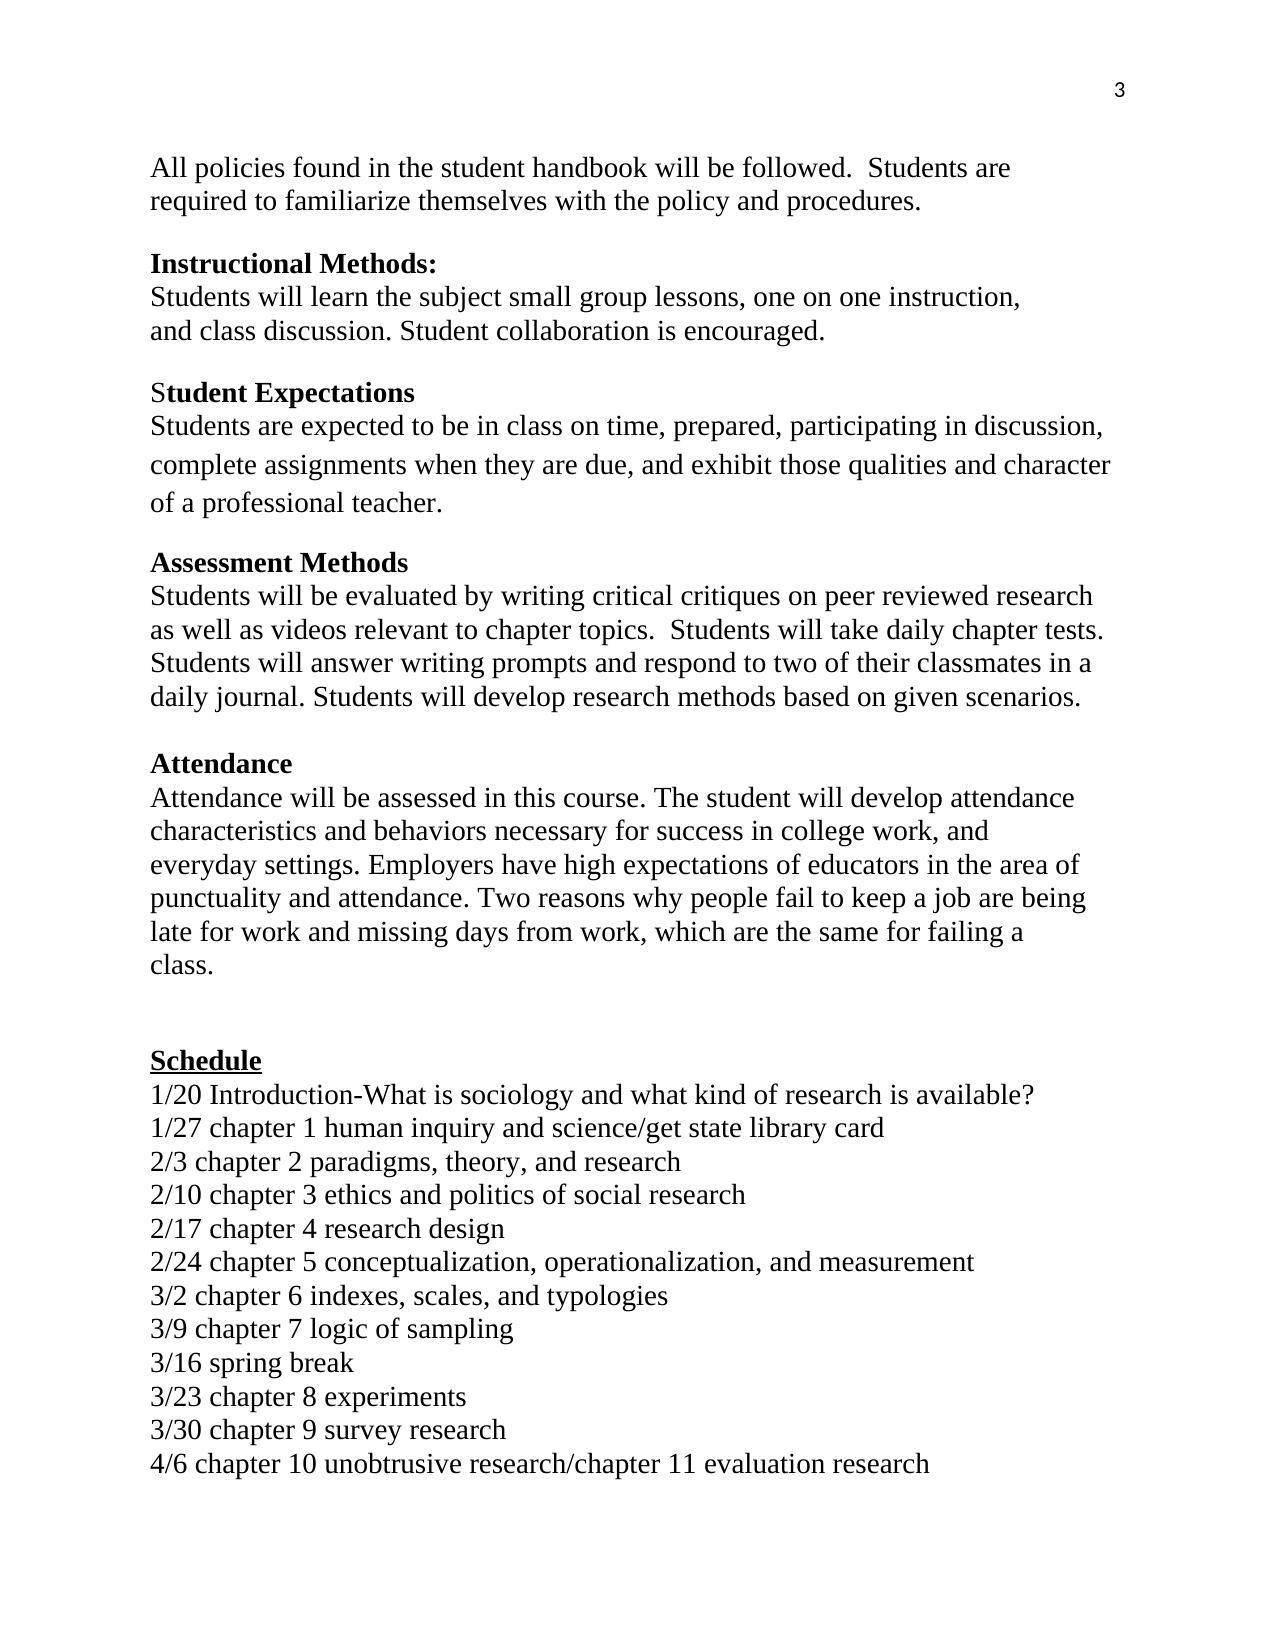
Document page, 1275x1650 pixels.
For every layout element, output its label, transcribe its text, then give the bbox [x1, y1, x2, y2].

text Attendance will be assessed in this course. The student will develop attendance characteristics and behaviors necessary for success in college work, and everyday settings. Employers have high expectations of educators in the area of punctuality and attendance. Two reasons why people fail to keep a job are being late for work and missing days from work, which are the same for failing a class. [150, 780, 1090, 981]
text Schedule [150, 1043, 1125, 1077]
text Attendance [150, 746, 1125, 780]
text 3/9 chapter 7 logic of sampling [150, 1312, 1125, 1345]
text 4/6 chapter 10 unobtrusive research/chapter 11 evaluation research [150, 1446, 1125, 1479]
text All policies found in the student handbook will be followed. Students are required to familiarize themselves with the policy and procedures. [150, 150, 1077, 217]
text 1/27 chapter 1 human inquiry and science/get state library card [150, 1110, 1125, 1144]
text Students are expected to be in class on time, prepared, participating in discussion, complete assignments when they are due, and exhibit those qualities and character of a professional teacher. [150, 408, 1125, 519]
text 2/10 chapter 3 ethics and politics of social research [150, 1177, 1125, 1211]
text 3/2 chapter 6 indexes, scales, and typologies [150, 1278, 1125, 1312]
text 3/23 chapter 8 experiments [150, 1379, 1125, 1412]
text Students will learn the subject small group lessons, one on one instruction, and class discussion. Student collaboration is encouraged. [150, 279, 1039, 346]
text Assessment Methods [150, 545, 1125, 578]
text Instructional Methods: [150, 246, 1125, 279]
text 2/17 chapter 4 research design [150, 1211, 1125, 1244]
text Student Expectations [150, 375, 1125, 408]
text Students will be evaluated by writing critical critiques on peer reviewed research as well as videos relevant to chapter topics. Students will take daily chapter tests. Students will answer writing prompts and respond to two of their classmates in a daily journal. Students will develop research methods based on given scenarios. [150, 578, 1125, 713]
text 1/20 Introduction-What is sociology and what kind of research is available? [150, 1077, 1125, 1110]
text 3/16 spring break [150, 1345, 1125, 1379]
text 2/24 chapter 5 conceptualization, operationalization, and measurement [150, 1244, 1125, 1278]
text 3/30 chapter 9 survey research [150, 1412, 1125, 1446]
text 2/3 chapter 2 paradigms, theory, and research [150, 1144, 1125, 1177]
